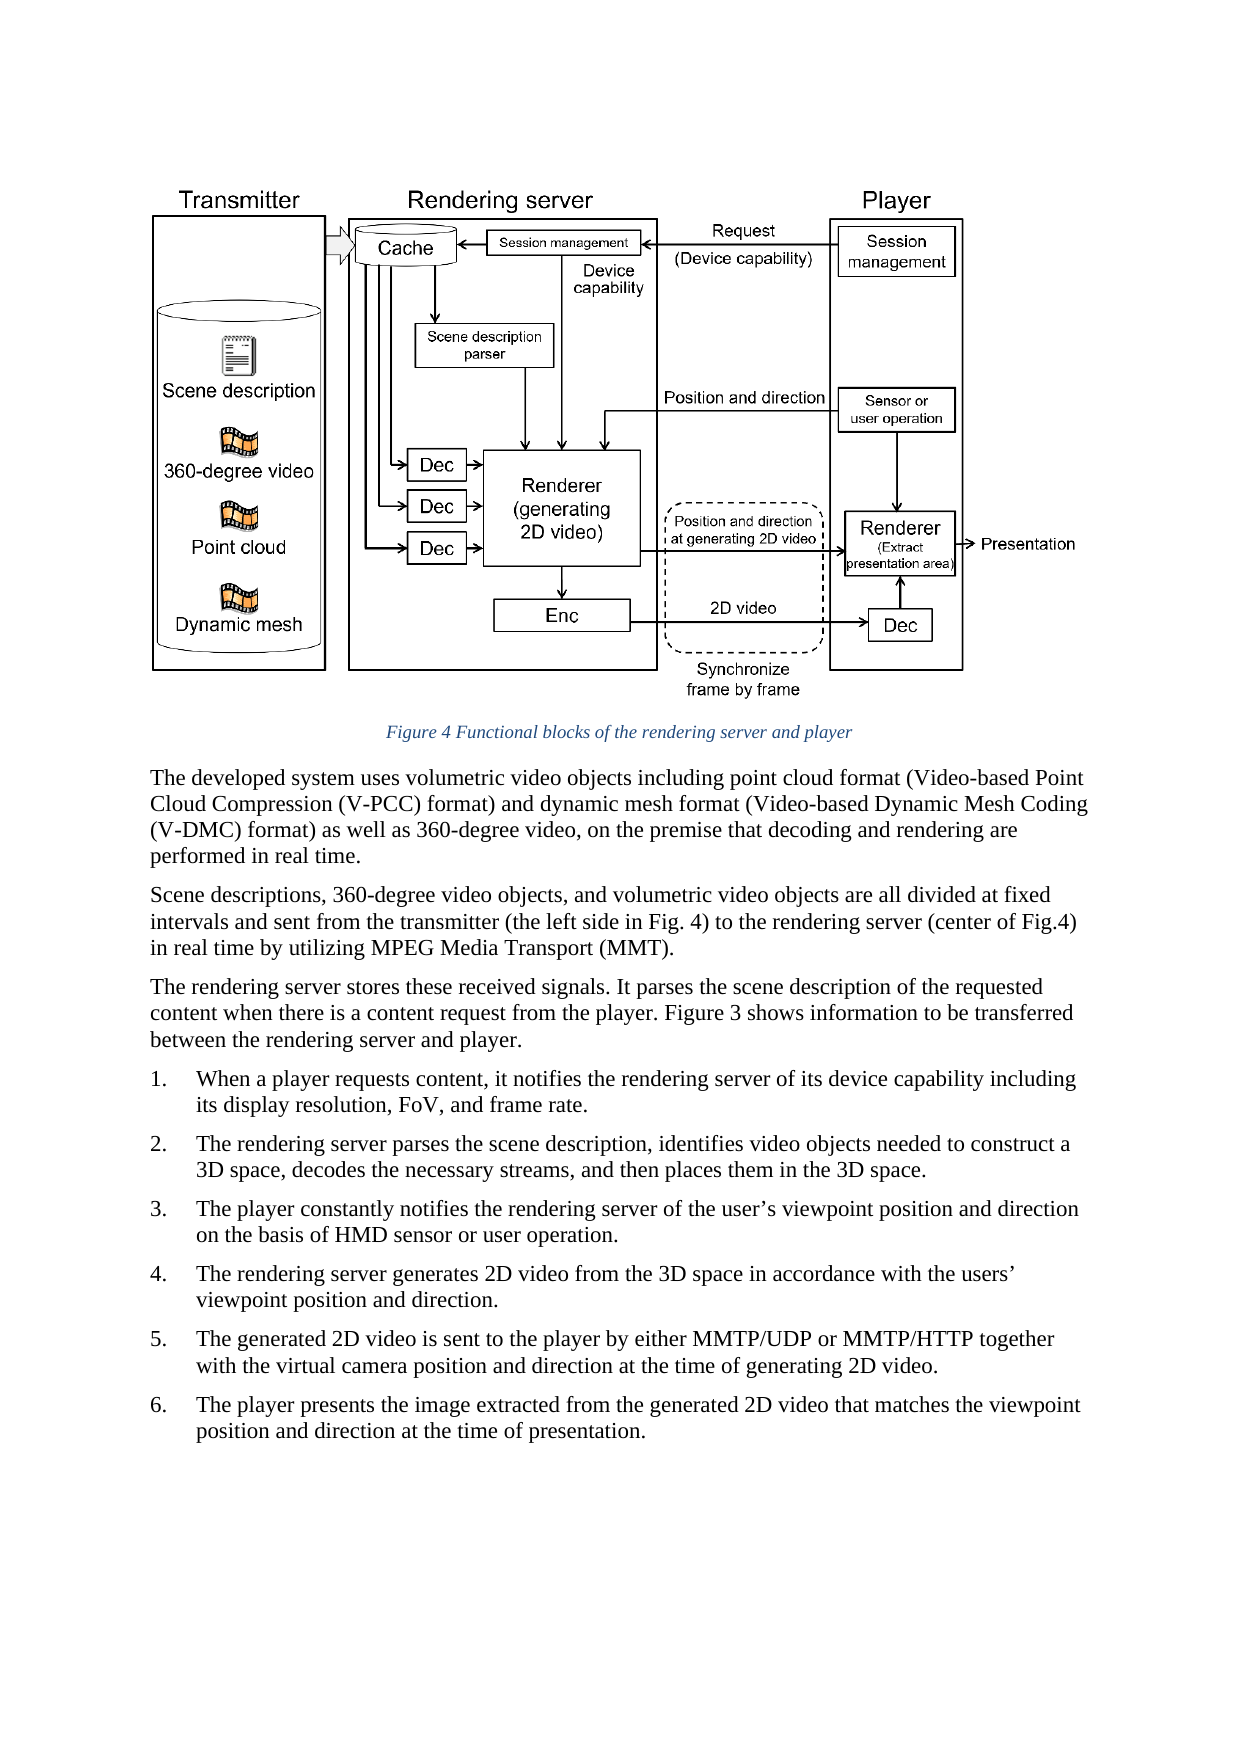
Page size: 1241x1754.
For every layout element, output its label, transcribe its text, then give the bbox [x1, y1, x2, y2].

text The developed system uses volumetric video objects including point cloud format (Video-based Point Cloud Compression (V-PCC) format) and dynamic mesh format (Video-based Dynamic Mesh Coding (V-DMC) format) as well as 360-degree video, on the premise that decoding and rendering are performed in real time. [150, 763, 1090, 869]
list The player constantly notifies the rendering server of the user’s viewpoint position and direction on the basis of HMD sensor or user operation. [150, 1195, 1090, 1248]
list When a player requests content, it notifies the rendering server of its device capability including its display resolution, FoV, and frame rate. [150, 1064, 1090, 1117]
list The rendering server generates 2D video from the 3D space in accordance with the users’ viewpoint position and direction. [150, 1260, 1090, 1313]
list The generated 2D video is sent to the player by either MMTP/UDP or MMTP/HTTP together with the virtual camera position and direction at the time of generating 2D video. [150, 1325, 1090, 1378]
text Figure 4 Functional blocks of the rendering server and player [150, 721, 1090, 743]
list The rendering server parses the scene description, identifies video objects needed to construct a 3D space, decodes the necessary streams, and then places them in the 3D space. [150, 1130, 1090, 1182]
list The player presents the image extracted from the generated 2D video that matches the viewpoint position and direction at the time of presentation. [150, 1391, 1090, 1443]
text The rendering server stores these received signals. It parses the scene description of the requested content when there is a content request from the player. Figure 3 shows information to be transferred between the rendering server and player. [150, 973, 1090, 1052]
text Scene descriptions, 360-degree video objects, and volumetric video objects are all divided at fixed intervals and sent from the transmitter (the left side in Fig. 4) to the rendering server (center of Fig.4) in real time by utilizing MPEG Media Transport (MMT). [150, 881, 1090, 961]
picture [150, 177, 1086, 709]
